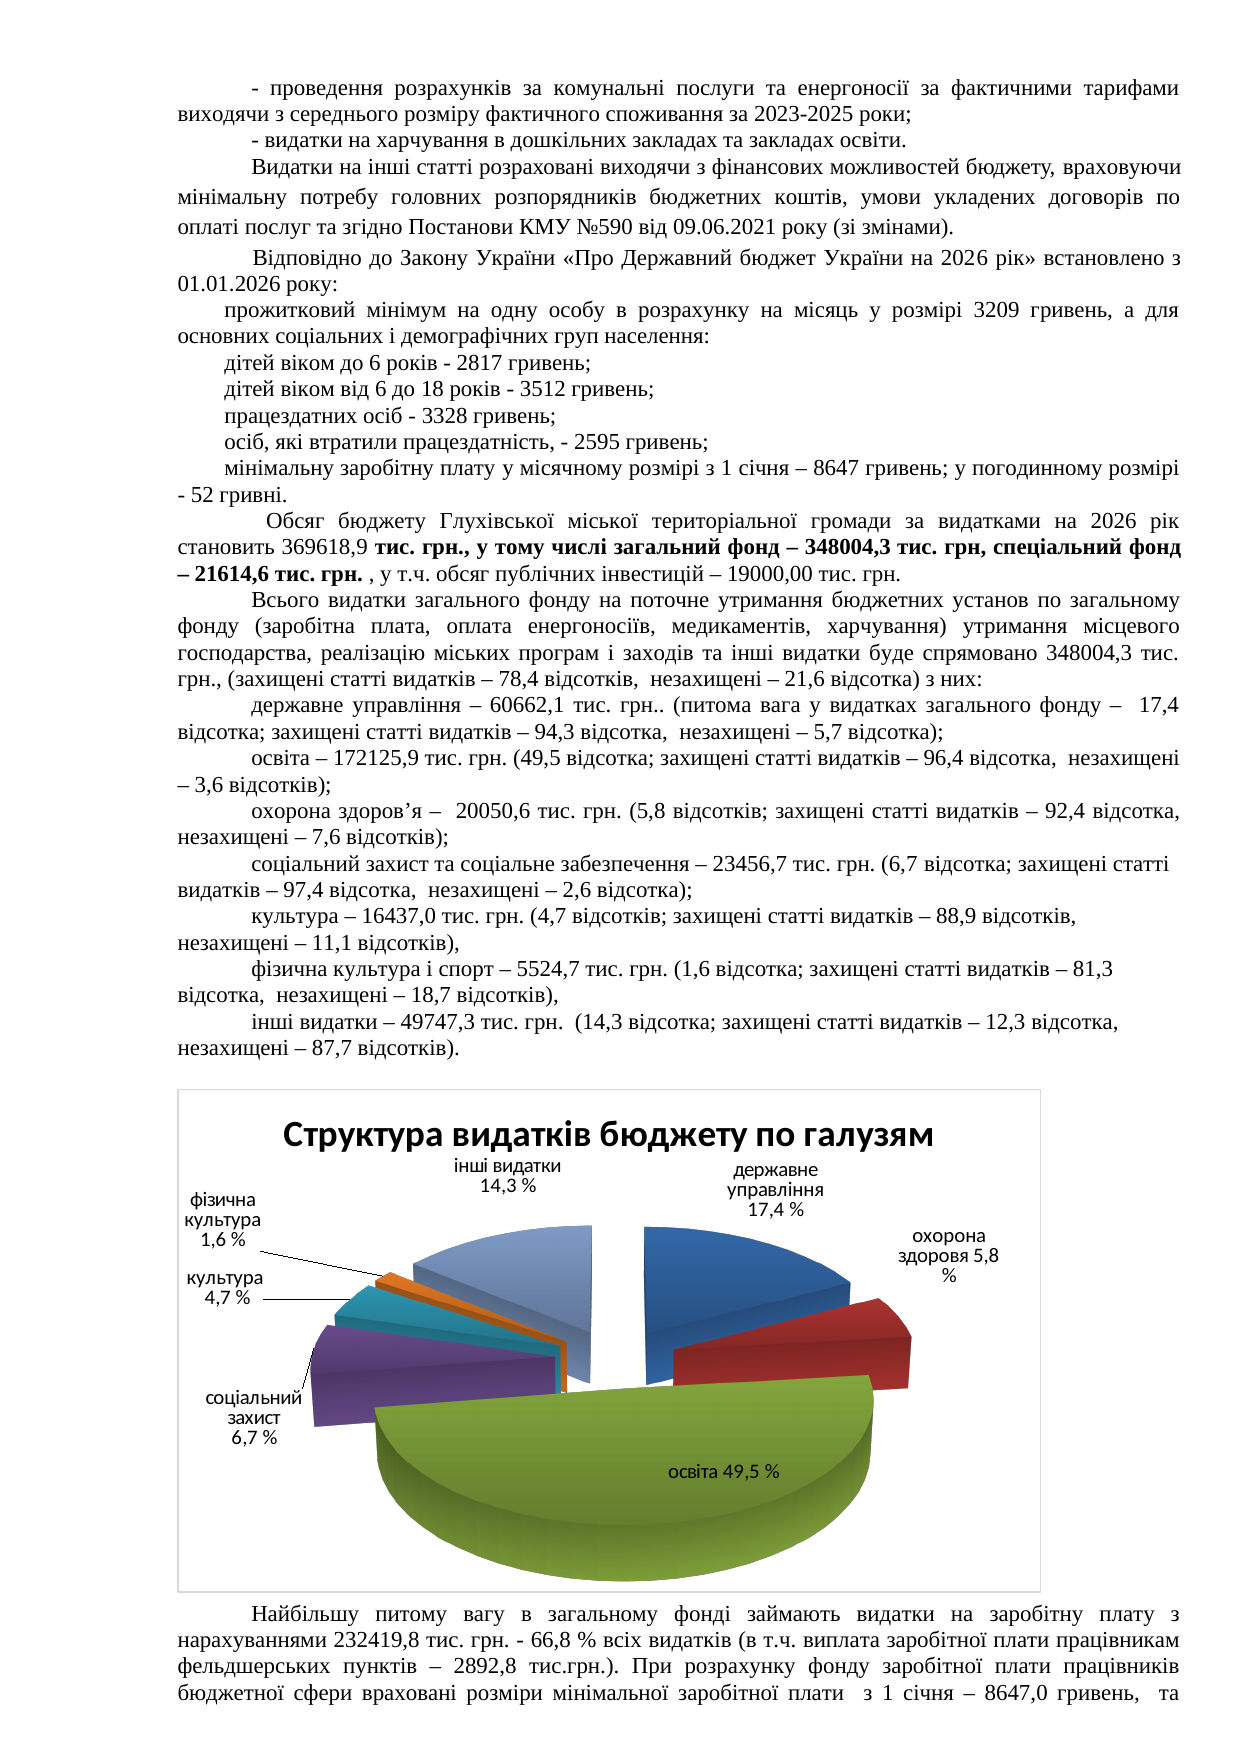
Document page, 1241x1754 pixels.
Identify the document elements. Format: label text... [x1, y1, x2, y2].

text фізична культура і спорт – 5524,7 тис. грн. (1,6 відсотка; захищені статті видатків – 81,3 відсотка, незахищені – 18,7 відсотків), [177, 955, 1181, 1008]
text Видатки на інші статті розраховані виходячи з фінансових можливостей бюджету, враховуючи мінімальну потребу головних розпорядників бюджетних коштів, умови укладених договорів по оплаті послуг та згідно Постанови КМУ №590 від 09.06.2021 року (зі змінами). [177, 153, 1181, 240]
text інші видатки – 49747,3 тис. грн. (14,3 відсотка; захищені статті видатків – 12,3 відсотка, незахищені – 87,7 відсотків). [177, 1008, 1181, 1061]
text - видатки на харчування в дошкільних закладах та закладах освіти. [177, 127, 1181, 153]
text дітей віком до 6 років - 2817 гривень; [177, 349, 1181, 375]
text освіта – 172125,9 тис. грн. (49,5 відсотка; захищені статті видатків – 96,4 відсотка, незахищені – 3,6 відсотків); [177, 744, 1181, 797]
text Обсяг бюджету Глухівської міської територіальної громади за видатками на 2026 рік становить 369618,9 тис. грн., у тому числі загальний фонд – 348004,3 тис. грн, спеціальний фонд – 21614,6 тис. грн. , у т.ч. обсяг публічних інвестицій – 19000,00 тис. грн. [177, 507, 1181, 586]
text Всього видатки загального фонду на поточне утримання бюджетних установ по загальному фонду (заробітна плата, оплата енергоносіїв, медикаментів, харчування) утримання місцевого господарства, реалізацію міських програм і заходів та інші видатки буде спрямовано 348004,3 тис. грн., (захищені статті видатків – 78,4 відсотків, незахищені – 21,6 відсотка) з них: [177, 586, 1181, 692]
text прожитковий мінімум на одну особу в розрахунку на місяць у розмірі 3209 гривень, а для основних соціальних і демографічних груп населення: [177, 296, 1181, 349]
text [177, 1600, 1181, 1705]
text культура – 16437,0 тис. грн. (4,7 відсотків; захищені статті видатків – 88,9 відсотків, незахищені – 11,1 відсотків), [177, 902, 1181, 955]
text дітей віком від 6 до 18 років - 3512 гривень; [177, 375, 1181, 402]
text працездатних осіб - 3328 гривень; [177, 402, 1181, 428]
text державне управління – 60662,1 тис. грн.. (питома вага у видатках загального фонду – 17,4 відсотка; захищені статті видатків – 94,3 відсотка, незахищені – 5,7 відсотка); [177, 692, 1181, 744]
text соціальний захист та соціальне забезпечення – 23456,7 тис. грн. (6,7 відсотка; захищені статті видатків – 97,4 відсотка, незахищені – 2,6 відсотка); [177, 850, 1181, 902]
text осіб, які втратили працездатність, - 2595 гривень; [177, 428, 1181, 454]
text Відповідно до Закону України «Про Державний бюджет України на 2026 рік» встановлено з 01.01.2026 року: [177, 243, 1181, 296]
text - проведення розрахунків за комунальні послуги та енергоносії за фактичними тарифами виходячи з середнього розміру фактичного споживання за 2023-2025 роки; [177, 74, 1181, 127]
text мінімальну заробітну плату у місячному розмірі з 1 січня – 8647 гривень; у погодинному розмірі - 52 гривні. [177, 454, 1181, 507]
text охорона здоров’я – 20050,6 тис. грн. (5,8 відсотків; захищені статті видатків – 92,4 відсотка, незахищені – 7,6 відсотків); [177, 797, 1181, 850]
